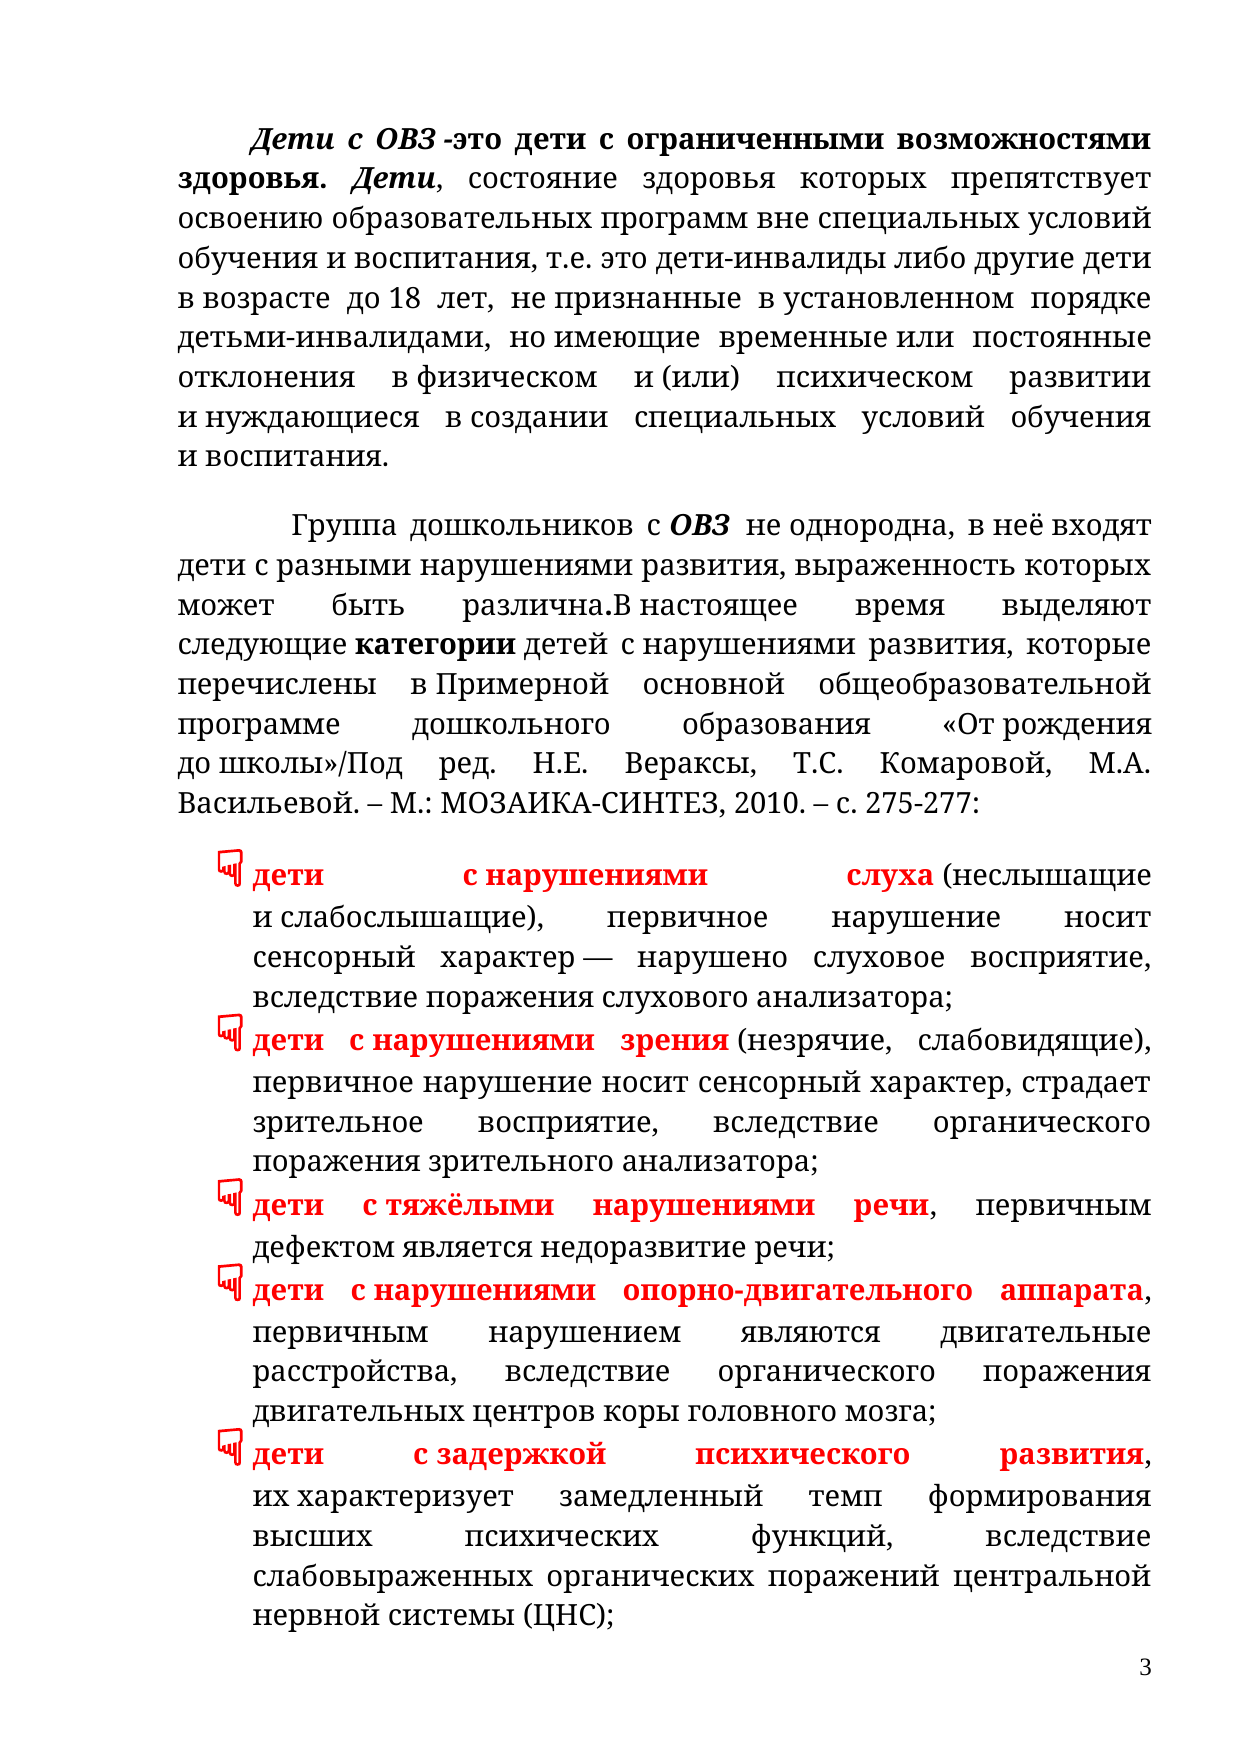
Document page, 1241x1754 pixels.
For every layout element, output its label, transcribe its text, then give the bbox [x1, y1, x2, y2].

list дети с тяжёлыми нарушениями речи, первичным дефектом является недоразвитие речи; [215, 1180, 1152, 1266]
list дети с нарушениями зрения (незрячие, слабовидящие), первичное нарушение носит сенсорный характер, страдает зрительное восприятие, вследствие органического поражения зрительного анализатора; [215, 1016, 1152, 1180]
list дети с нарушениями слуха (неслышащие и слабослышащие), первичное нарушение носит сенсорный характер — нарушено слуховое восприятие, вследствие поражения слухового анализатора; [215, 851, 1152, 1016]
text Дети с ОВЗ -это дети с ограниченными возможностями здоровья. Дети, состояние здоровья которых препятствует освоению образовательных программ вне специальных условий обучения и воспитания, т.е. это дети-инвалиды либо другие дети в возрасте до 18 лет, не признанные в установленном порядке детьми-инвалидами, но имеющие временные или постоянные отклонения в физическом и (или) психическом развитии и нуждающиеся в создании специальных условий обучения и воспитания. [177, 118, 1152, 475]
list дети с задержкой психического развития, их характеризует замедленный темп формирования высших психических функций, вследствие слабовыраженных органических поражений центральной нервной системы (ЦНС); [215, 1430, 1152, 1634]
list дети с нарушениями опорно-двигательного аппарата, первичным нарушением являются двигательные расстройства, вследствие органического поражения двигательных центров коры головного мозга; [215, 1266, 1152, 1430]
text Группа дошкольников с ОВЗ не однородна, в неё входят дети с разными нарушениями развития, выраженность которых может быть различна.В настоящее время выделяют следующие категории детей с нарушениями развития, которые перечислены в Примерной основной общеобразовательной программе дошкольного образования «От рождения до школы»/Под ред. Н.Е. Вераксы, Т.С. Комаровой, М.А. Васильевой. – М.: МОЗАИКА-СИНТЕЗ, 2010. – с. 275-277: [177, 504, 1152, 822]
